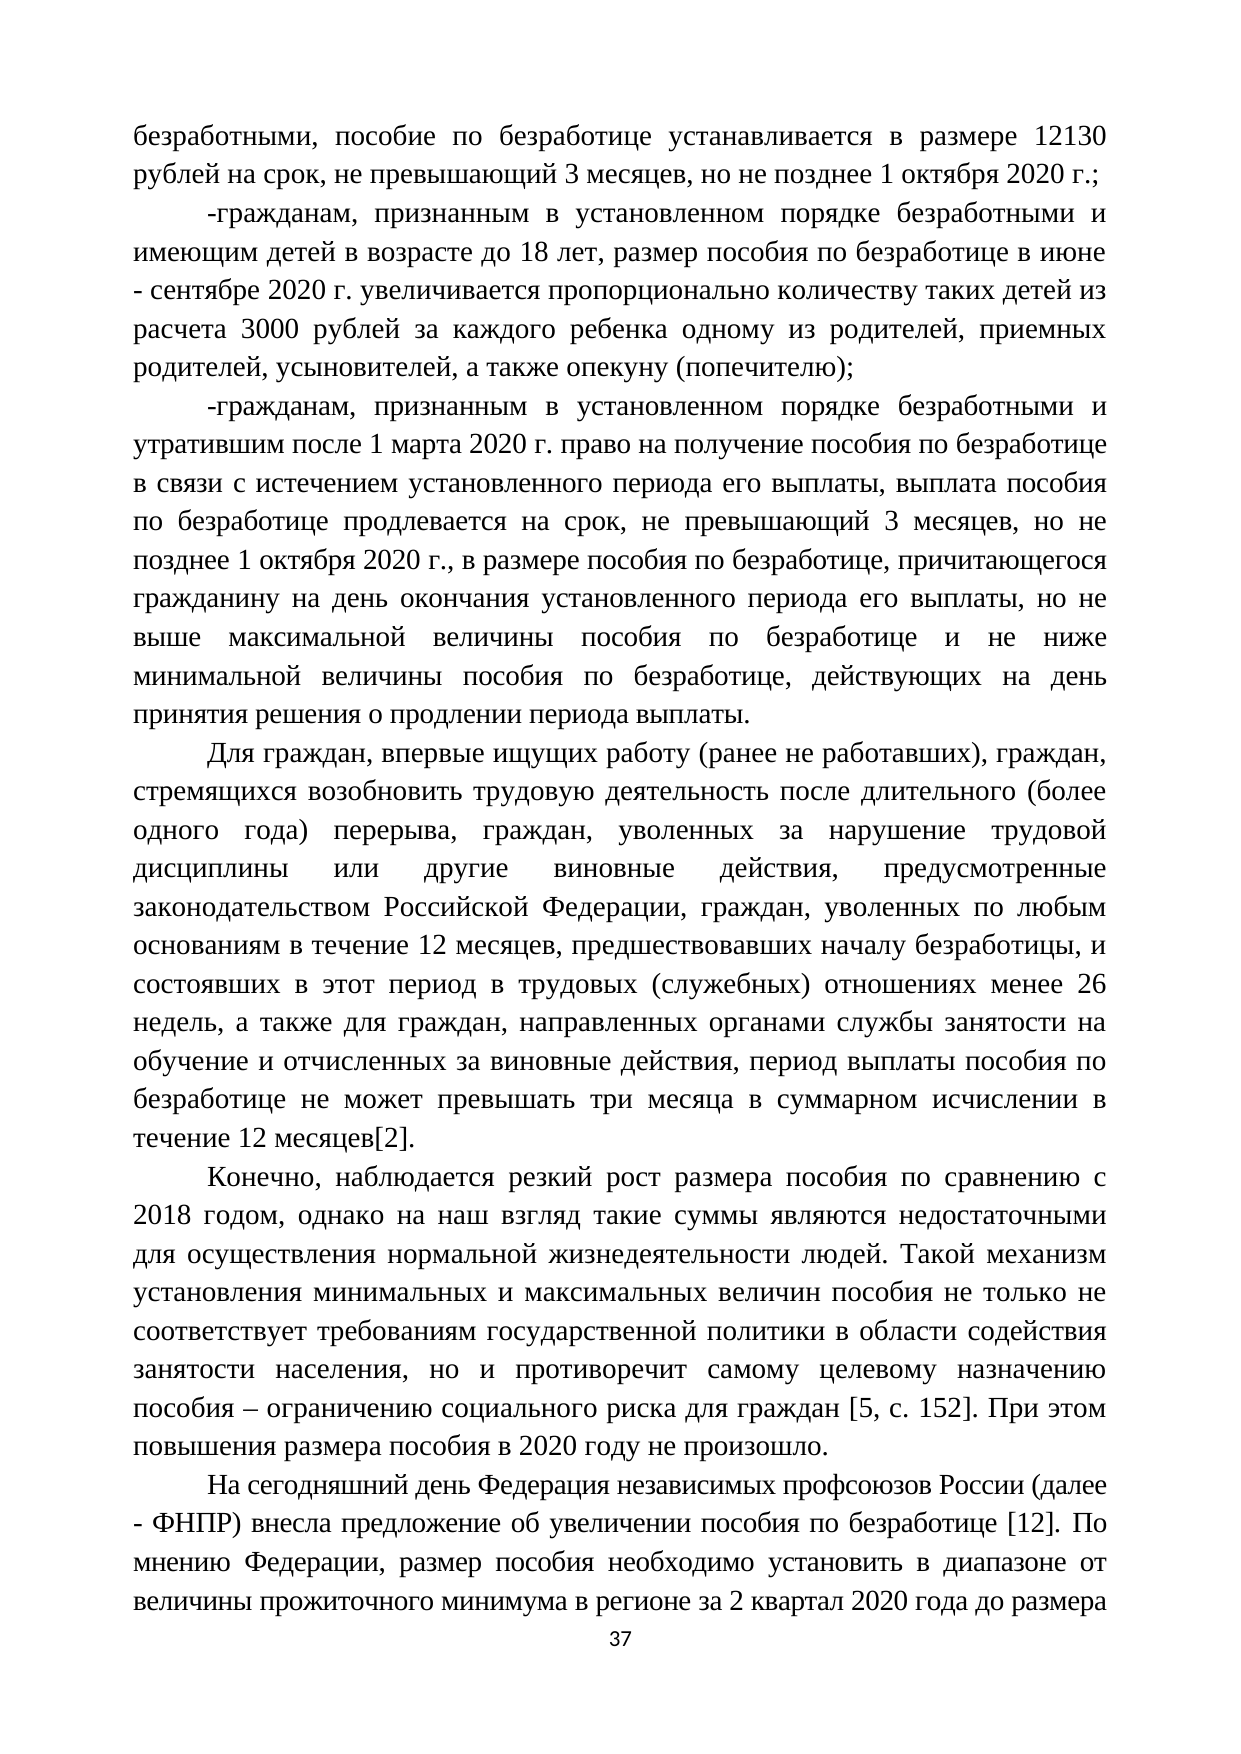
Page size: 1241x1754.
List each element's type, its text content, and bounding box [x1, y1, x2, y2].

text -гражданам, признанным в установленном порядке безработными и утратившим после 1 марта 2020 г. право на получение пособия по безработице в связи с истечением установленного периода его выплаты, выплата пособия по безработице продлевается на срок, не превышающий 3 месяцев, но не позднее 1 октября 2020 г., в размере пособия по безработице, причитающегося гражданину на день окончания установленного периода его выплаты, но не выше максимальной величины пособия по безработице и не ниже минимальной величины пособия по безработице, действующих на день принятия решения о продлении периода выплаты. [133, 388, 1107, 730]
text Конечно, наблюдается резкий рост размера пособия по сравнению с 2018 годом, однако на наш взгляд такие суммы являются недостаточными для осуществления нормальной жизнедеятельности людей. Такой механизм установления минимальных и максимальных величин пособия не только не соответствует требованиям государственной политики в области содействия занятости населения, но и противоречит самому целевому назначению пособия – ограничению социального риска для граждан [5, с. 152]. При этом повышения размера пособия в 2020 году не произошло. [133, 1159, 1107, 1462]
text Для граждан, впервые ищущих работу (ранее не работавших), граждан, стремящихся возобновить трудовую деятельность после длительного (более одного года) перерыва, граждан, уволенных за нарушение трудовой дисциплины или другие виновные действия, предусмотренные законодательством Российской Федерации, граждан, уволенных по любым основаниям в течение 12 месяцев, предшествовавших началу безработицы, и состоявших в этот период в трудовых (служебных) отношениях менее 26 недель, а также для граждан, направленных органами службы занятости на обучение и отчисленных за виновные действия, период выплаты пособия по безработице не может превышать три месяца в суммарном исчислении в течение 12 месяцев[2]. [133, 735, 1107, 1154]
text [133, 1467, 1107, 1544]
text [133, 118, 1107, 190]
text -гражданам, признанным в установленном порядке безработными и имеющим детей в возрасте до 18 лет, размер пособия по безработице в июне - сентябре 2020 г. увеличивается пропорционально количеству таких детей из расчета 3000 рублей за каждого ребенка одному из родителей, приемных родителей, усыновителей, а также опекуну (попечителю); [133, 195, 1107, 383]
